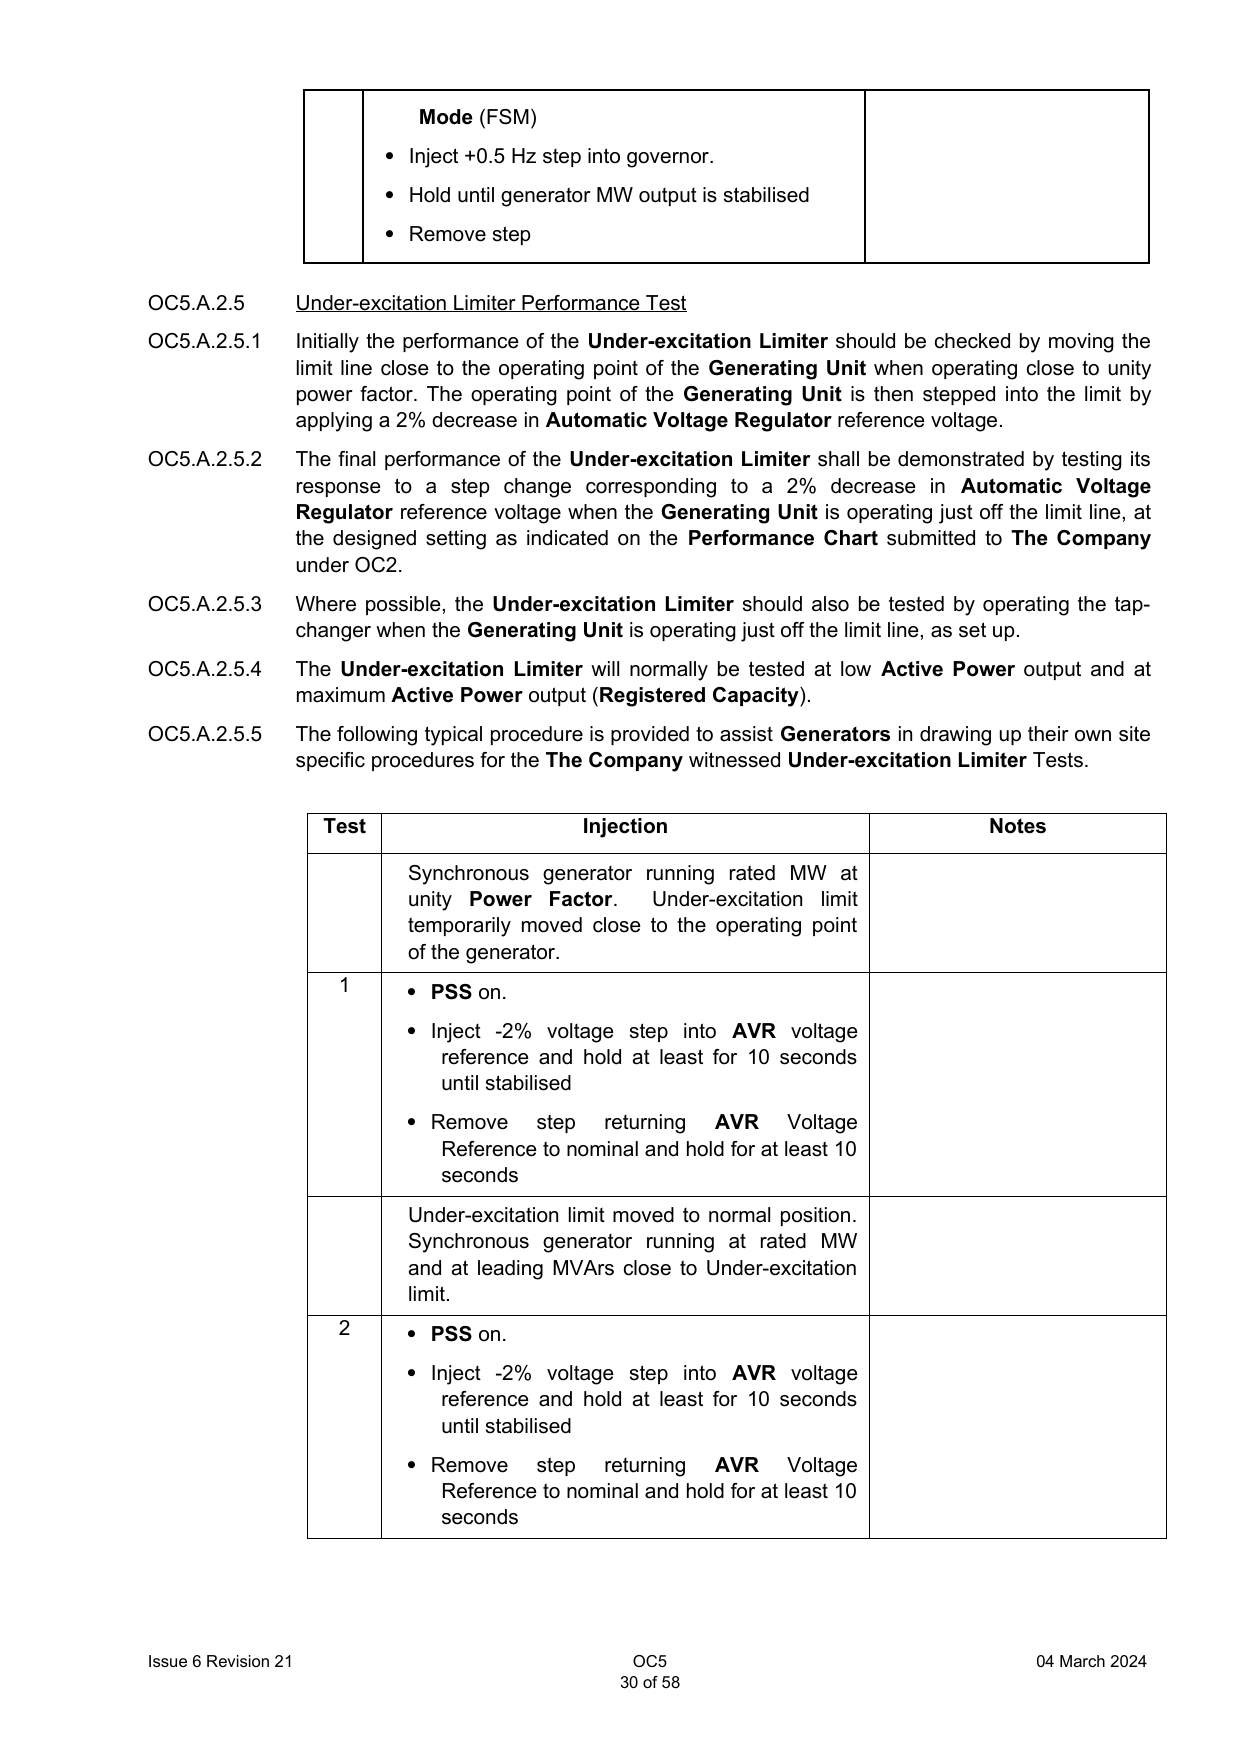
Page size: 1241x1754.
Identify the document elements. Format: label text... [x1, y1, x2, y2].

table_header Injection [382, 814, 869, 853]
table_header Test [308, 814, 381, 853]
table_cell 8 [305, 91, 362, 262]
table_cell [870, 973, 1166, 1196]
text OC5.A.2.5.2 The final performance of the Under-excitation Limiter shall be demonstrated by testing its response to a step change corresponding to a 2% decrease in Automatic Voltage Regulator reference voltage when the Generating Unit is operating just off the limit line, at the designed setting as indicated on the Performance Chart submitted to The Company under OC2. [148, 447, 1152, 576]
table_cell [308, 854, 381, 972]
table_cell [308, 1197, 381, 1314]
table_cell PSS on. Inject -2% voltage step into AVR voltage reference and hold at least for 10 seconds until stabilised Remove step returning AVR Voltage Reference to nominal and hold for at least 10 seconds [382, 973, 869, 1196]
table_cell 1 [308, 973, 381, 1196]
table_cell PSS on. Inject -2% voltage step into AVR voltage reference and hold at least for 10 seconds until stabilised Remove step returning AVR Voltage Reference to nominal and hold for at least 10 seconds [382, 1316, 869, 1538]
table_cell [870, 1316, 1166, 1538]
table_cell [870, 1197, 1166, 1314]
table_cell 2 [308, 1316, 381, 1538]
text OC5.A.2.5 Under-excitation Limiter Performance Test [148, 290, 1152, 314]
text OC5.A.2.5.5 The following typical procedure is provided to assist Generators in drawing up their own site specific procedures for the The Company witnessed Under-excitation Limiter Tests. [148, 722, 1152, 772]
text OC5.A.2.5.4 The Under-excitation Limiter will normally be tested at low Active Power output and at maximum Active Power output (Registered Capacity). [148, 657, 1152, 707]
table_cell [870, 854, 1166, 972]
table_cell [364, 91, 864, 262]
text OC5.A.2.5.1 Initially the performance of the Under-excitation Limiter should be checked by moving the limit line close to the operating point of the Generating Unit when operating close to unity power factor. The operating point of the Generating Unit is then stepped into the limit by applying a 2% decrease in Automatic Voltage Regulator reference voltage. [148, 329, 1152, 432]
table_cell [866, 91, 1148, 262]
table_header Notes [870, 814, 1166, 853]
text OC5.A.2.5.3 Where possible, the Under-excitation Limiter should also be tested by operating the tap- changer when the Generating Unit is operating just off the limit line, as set up. [148, 591, 1152, 642]
table_cell Synchronous generator running rated MW at unity Power Factor. Under-excitation limit temporarily moved close to the operating point of the generator. [382, 854, 869, 972]
table_cell Under-excitation limit moved to normal position. Synchronous generator running at rated MW and at leading MVArs close to Under-excitation limit. [382, 1197, 869, 1314]
